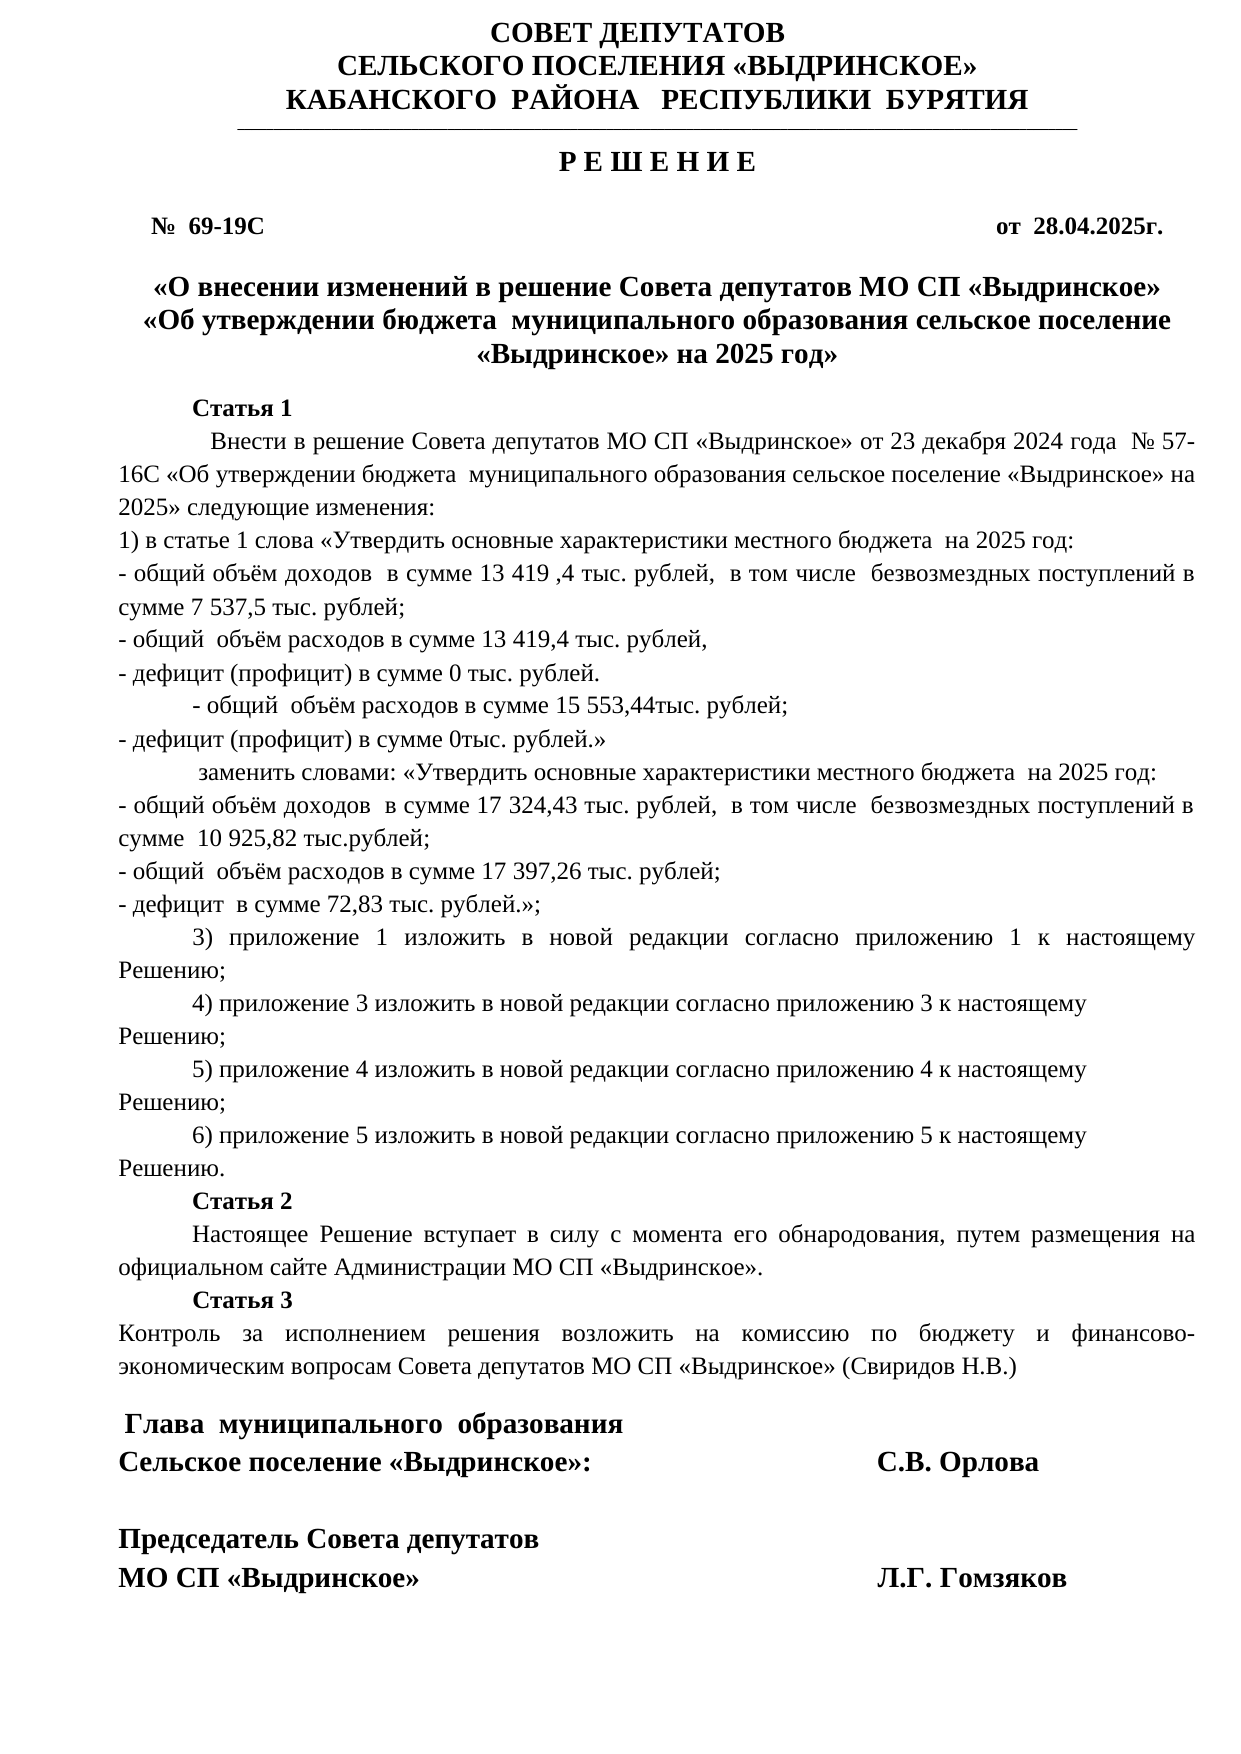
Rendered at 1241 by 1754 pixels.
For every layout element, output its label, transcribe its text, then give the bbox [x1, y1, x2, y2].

text Контроль за исполнением решения возложить на комиссию по бюджету и финансово-экономическим вопросам Совета депутатов МО СП «Выдринское» (Свиридов Н.В.) [118, 1318, 1196, 1380]
text Внести в решение Совета депутатов МО СП «Выдринское» от 23 декабря 2024 года № 57-16С «Об утверждении бюджета муниципального образования сельское поселение «Выдринское» на 2025» следующие изменения: [118, 426, 1196, 521]
text Настоящее Решение вступает в силу с момента его обнародования, путем размещения на официальном сайте Администрации МО СП «Выдринское». [118, 1219, 1196, 1281]
text КАБАНСКОГО РАЙОНА РЕСПУБЛИКИ БУРЯТИЯ [118, 82, 1196, 115]
text - дефицит (профицит) в сумме 0 тыс. рублей. [118, 658, 1196, 686]
text Р Е Ш Е Н И Е [118, 144, 1196, 178]
text «О внесении изменений в решение Совета депутатов МО СП «Выдринское» [118, 269, 1196, 302]
text - общий объём доходов в сумме 13 419 ,4 тыс. рублей, в том числе безвозмездных поступлений в сумме 7 537,5 тыс. рублей; [118, 558, 1196, 620]
text «Об утверждении бюджета муниципального образования сельское поселение «Выдринское» на 2025 год» [118, 302, 1196, 369]
text 6) приложение 5 изложить в новой редакции согласно приложению 5 к настоящему Решению. [118, 1120, 1196, 1182]
text Глава муниципального образования [124, 1406, 1196, 1439]
text 1) в статье 1 слова «Утвердить основные характеристики местного бюджета на 2025 год: [118, 526, 1196, 554]
text 3) приложение 1 изложить в новой редакции согласно приложению 1 к настоящему Решению; [118, 922, 1196, 983]
text Председатель Совета депутатов [118, 1522, 1196, 1555]
text заменить словами: «Утвердить основные характеристики местного бюджета на 2025 год: [118, 757, 1196, 785]
text - дефицит в сумме 72,83 тыс. рублей.»; [118, 889, 1196, 917]
text Статья 2 [118, 1186, 1196, 1215]
text Сельское поселение «Выдринское»: С.В. Орлова [118, 1444, 1196, 1478]
text Статья 1 [118, 393, 1196, 422]
text ____________________________________________________________________________________________________________________ [118, 115, 1196, 144]
text МО СП «Выдринское» Л.Г. Гомзяков [118, 1560, 1196, 1594]
text 5) приложение 4 изложить в новой редакции согласно приложению 4 к настоящему Решению; [118, 1054, 1196, 1116]
text - общий объём расходов в сумме 13 419,4 тыс. рублей, [118, 624, 1196, 653]
text - общий объём доходов в сумме 17 324,43 тыс. рублей, в том числе безвозмездных поступлений в сумме 10 925,82 тыс.рублей; [118, 790, 1196, 851]
text СЕЛЬСКОГО ПОСЕЛЕНИЯ «ВЫДРИНСКОЕ» [118, 48, 1196, 82]
text № 69-19С от 28.04.2025г. [118, 211, 1196, 240]
text - дефицит (профицит) в сумме 0тыс. рублей.» [118, 724, 1196, 752]
text СОВЕТ ДЕПУТАТОВ [118, 15, 1196, 48]
text 4) приложение 3 изложить в новой редакции согласно приложению 3 к настоящему Решению; [118, 988, 1196, 1049]
text - общий объём расходов в сумме 17 397,26 тыс. рублей; [118, 856, 1196, 884]
text Статья 3 [118, 1285, 1196, 1314]
text - общий объём расходов в сумме 15 553,44тыс. рублей; [118, 691, 1196, 719]
